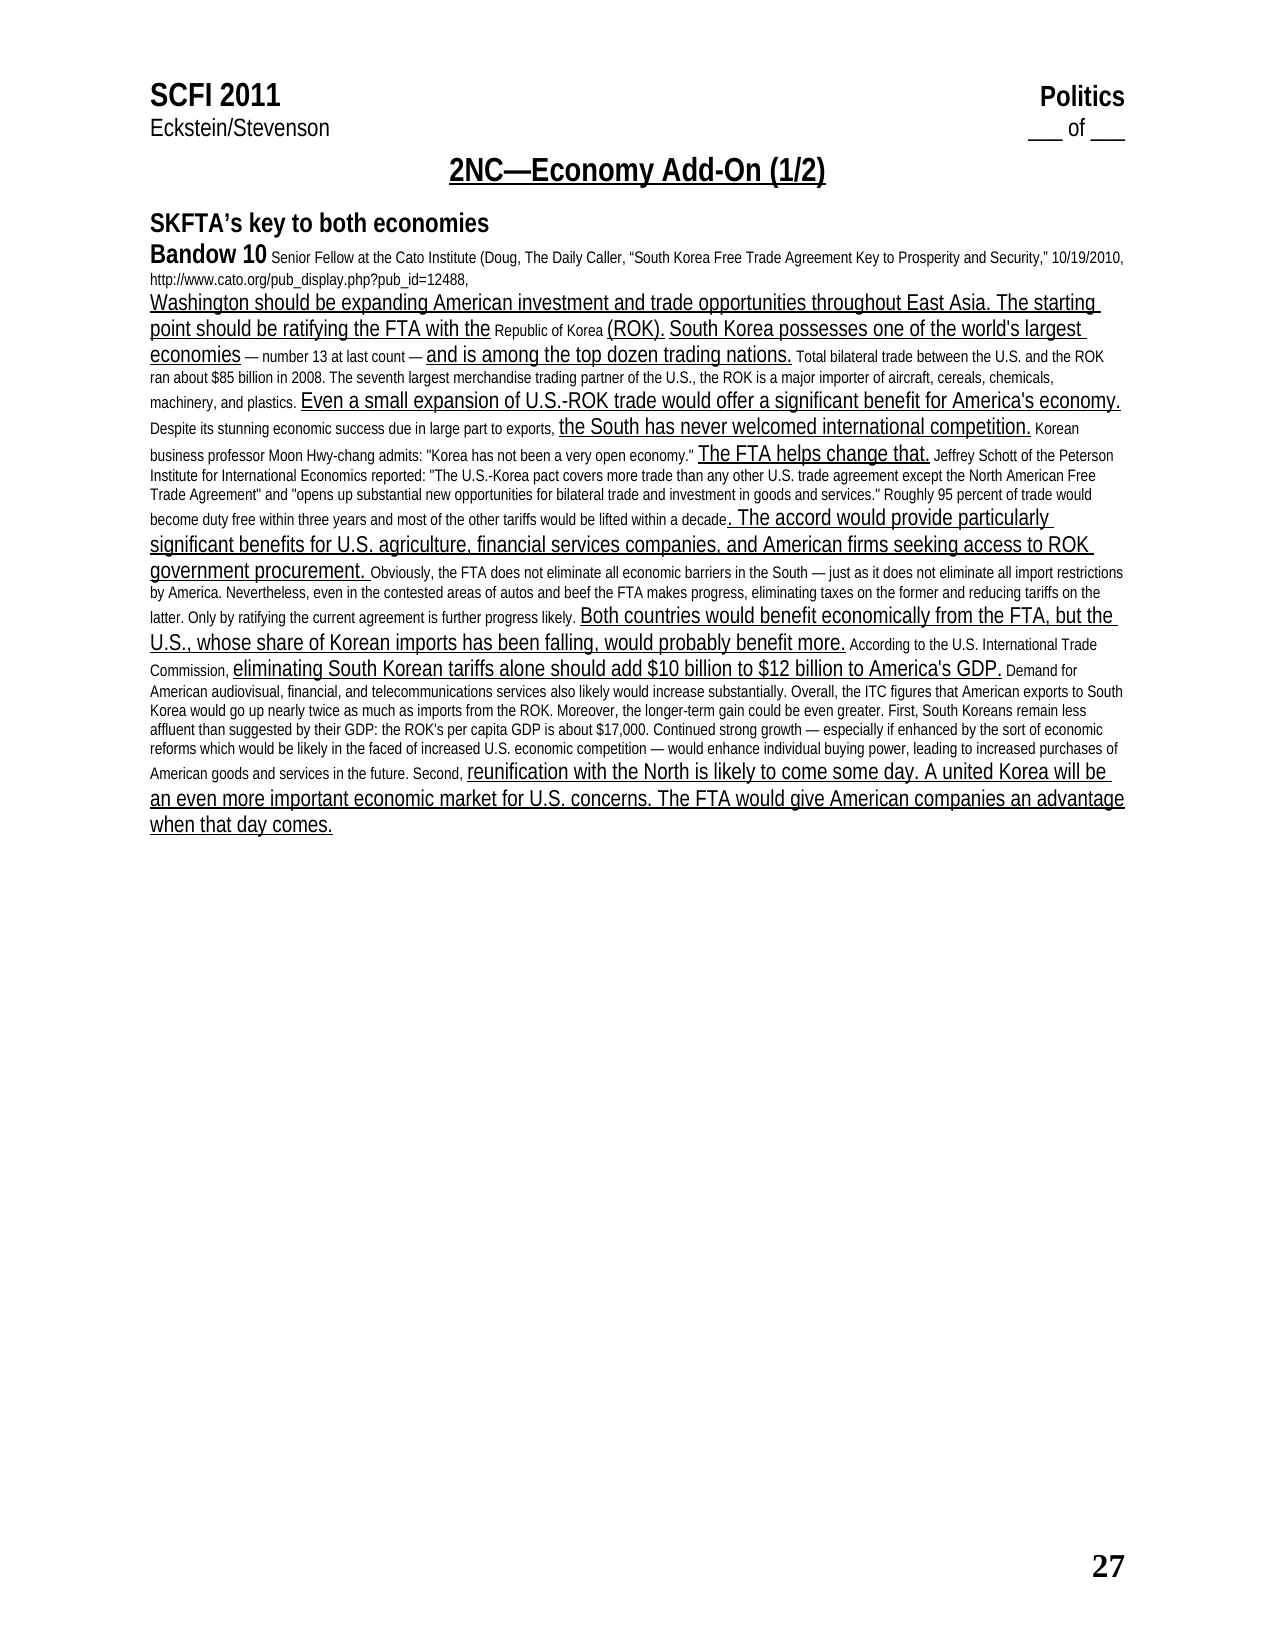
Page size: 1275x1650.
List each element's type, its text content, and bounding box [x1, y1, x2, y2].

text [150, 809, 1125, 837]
text Washington should be expanding American investment and trade opportunities throughout East Asia. The starting point should be ratifying the FTA with the Republic of Korea (ROK). South Korea possesses one of the world's largest economies — number 13 at last count — and is among the top dozen trading nations. Total bilateral trade between the U.S. and the ROK ran about $85 billion in 2008. The seventh largest merchandise trading partner of the U.S., the ROK is a major importer of aircraft, cereals, chemicals, machinery, and plastics. Even a small expansion of U.S.-ROK trade would offer a significant benefit for America's economy. Despite its stunning economic success due in large part to exports, the South has never welcomed international competition. Korean business professor Moon Hwy-chang admits: "Korea has not been a very open economy." The FTA helps change that. Jeffrey Schott of the Peterson Institute for International Economics reported: "The U.S.-Korea pact covers more trade than any other U.S. trade agreement except the North American Free Trade Agreement" and "opens up substantial new opportunities for bilateral trade and investment in goods and services." Roughly 95 percent of trade would become duty free within three years and most of the other tariffs would be lifted within a decade. The accord would provide particularly significant benefits for U.S. agriculture, financial services companies, and American firms seeking access to ROK government procurement. Obviously, the FTA does not eliminate all economic barriers in the South — just as it does not eliminate all import restrictions by America. Nevertheless, even in the contested areas of autos and beef the FTA makes progress, eliminating taxes on the former and reducing tariffs on the latter. Only by ratifying the current agreement is further progress likely. Both countries would benefit economically from the FTA, but the U.S., whose share of Korean imports has been falling, would probably benefit more. According to the U.S. International Trade Commission, eliminating South Korean tariffs alone should add $10 billion to $12 billion to America's GDP. Demand for American audiovisual, financial, and telecommunications services also likely would increase substantially. Overall, the ITC figures that American exports to South Korea would go up nearly twice as much as imports from the ROK. Moreover, the longer-term gain could be even greater. First, South Koreans remain less affluent than suggested by their GDP: the ROK's per capita GDP is about $17,000. Continued strong growth — especially if enhanced by the sort of economic reforms which would be likely in the faced of increased U.S. economic competition — would enhance individual buying power, leading to increased purchases of American goods and services in the future. Second, reunification with the North is likely to come some day. A united Korea will be an even more important economic market for U.S. concerns. The FTA would give American companies an advantage when that day comes. [150, 289, 1125, 807]
text Bandow 10 Senior Fellow at the Cato Institute (Doug, The Daily Caller, “South Korea Free Trade Agreement Key to Prosperity and Security,” 10/19/2010, http://www.cato.org/pub_display.php?pub_id=12488, [150, 238, 1125, 289]
text SKFTA’s key to both economies [150, 207, 1125, 238]
text 2NC—Economy Add-On (1/2) [150, 150, 1125, 188]
